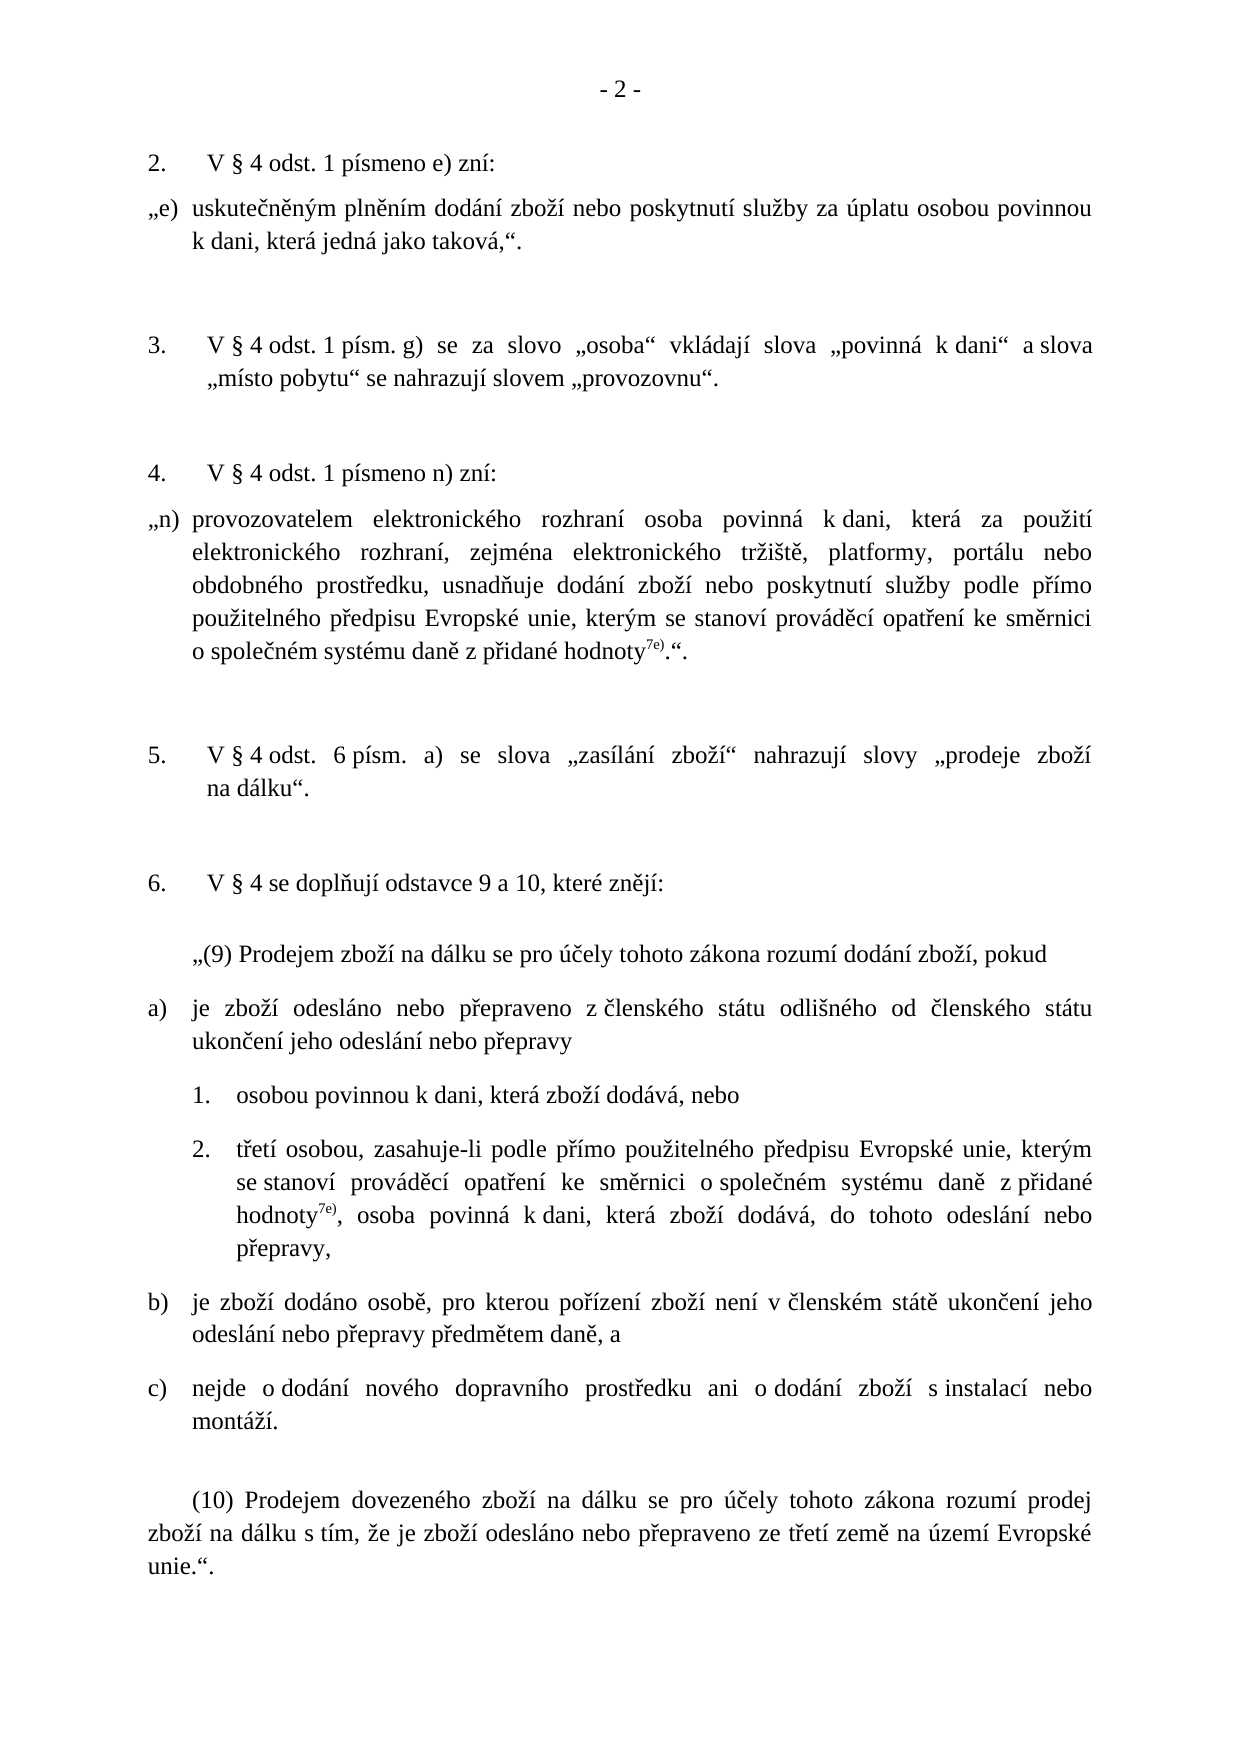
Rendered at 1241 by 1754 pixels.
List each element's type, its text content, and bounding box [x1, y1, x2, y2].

text V § 4 odst. 6 písm. a) se slova „zasílání zboží“ nahrazují slovy „prodeje zboží na dálku“. [148, 740, 1093, 802]
text „n) provozovatelem elektronického rozhraní osoba povinná k dani, která za použití elektronického rozhraní, zejména elektronického tržiště, platformy, portálu nebo obdobného prostředku, usnadňuje dodání zboží nebo poskytnutí služby podle přímo použitelného předpisu Evropské unie, kterým se stanoví prováděcí opatření ke směrnici o společném systému daně z přidané hodnoty7e).“. [148, 504, 1093, 665]
text je zboží dodáno osobě, pro kterou pořízení zboží není v členském státě ukončení jeho odeslání nebo přepravy předmětem daně, a [148, 1287, 1093, 1348]
text osobou povinnou k dani, která zboží dodává, nebo [192, 1080, 1093, 1108]
text V § 4 se doplňují odstavce 9 a 10, které znějí: [148, 868, 1093, 897]
text nejde o dodání nového dopravního prostředku ani o dodání zboží s instalací nebo montáží. [148, 1373, 1093, 1435]
text V § 4 odst. 1 písm. g) se za slovo „osoba“ vkládají slova „povinná k dani“ a slova „místo pobytu“ se nahrazují slovem „provozovnu“. [148, 330, 1093, 392]
text třetí osobou, zasahuje-li podle přímo použitelného předpisu Evropské unie, kterým se stanoví prováděcí opatření ke směrnici o společném systému daně z přidané hodnoty7e), osoba povinná k dani, která zboží dodává, do tohoto odeslání nebo přepravy, [192, 1134, 1093, 1261]
text je zboží odesláno nebo přepraveno z členského státu odlišného od členského státu ukončení jeho odeslání nebo přepravy [148, 993, 1093, 1055]
text V § 4 odst. 1 písmeno e) zní: [148, 148, 1093, 176]
text V § 4 odst. 1 písmeno n) zní: [148, 458, 1093, 487]
text (10) Prodejem dovezeného zboží na dálku se pro účely tohoto zákona rozumí prodej zboží na dálku s tím, že je zboží odesláno nebo přepraveno ze třetí země na území Evropské unie.“. [148, 1485, 1093, 1580]
text „(9) Prodejem zboží na dálku se pro účely tohoto zákona rozumí dodání zboží, pokud [148, 939, 1093, 968]
text „e) uskutečněným plněním dodání zboží nebo poskytnutí služby za úplatu osobou povinnou k dani, která jedná jako taková,“. [148, 193, 1093, 255]
